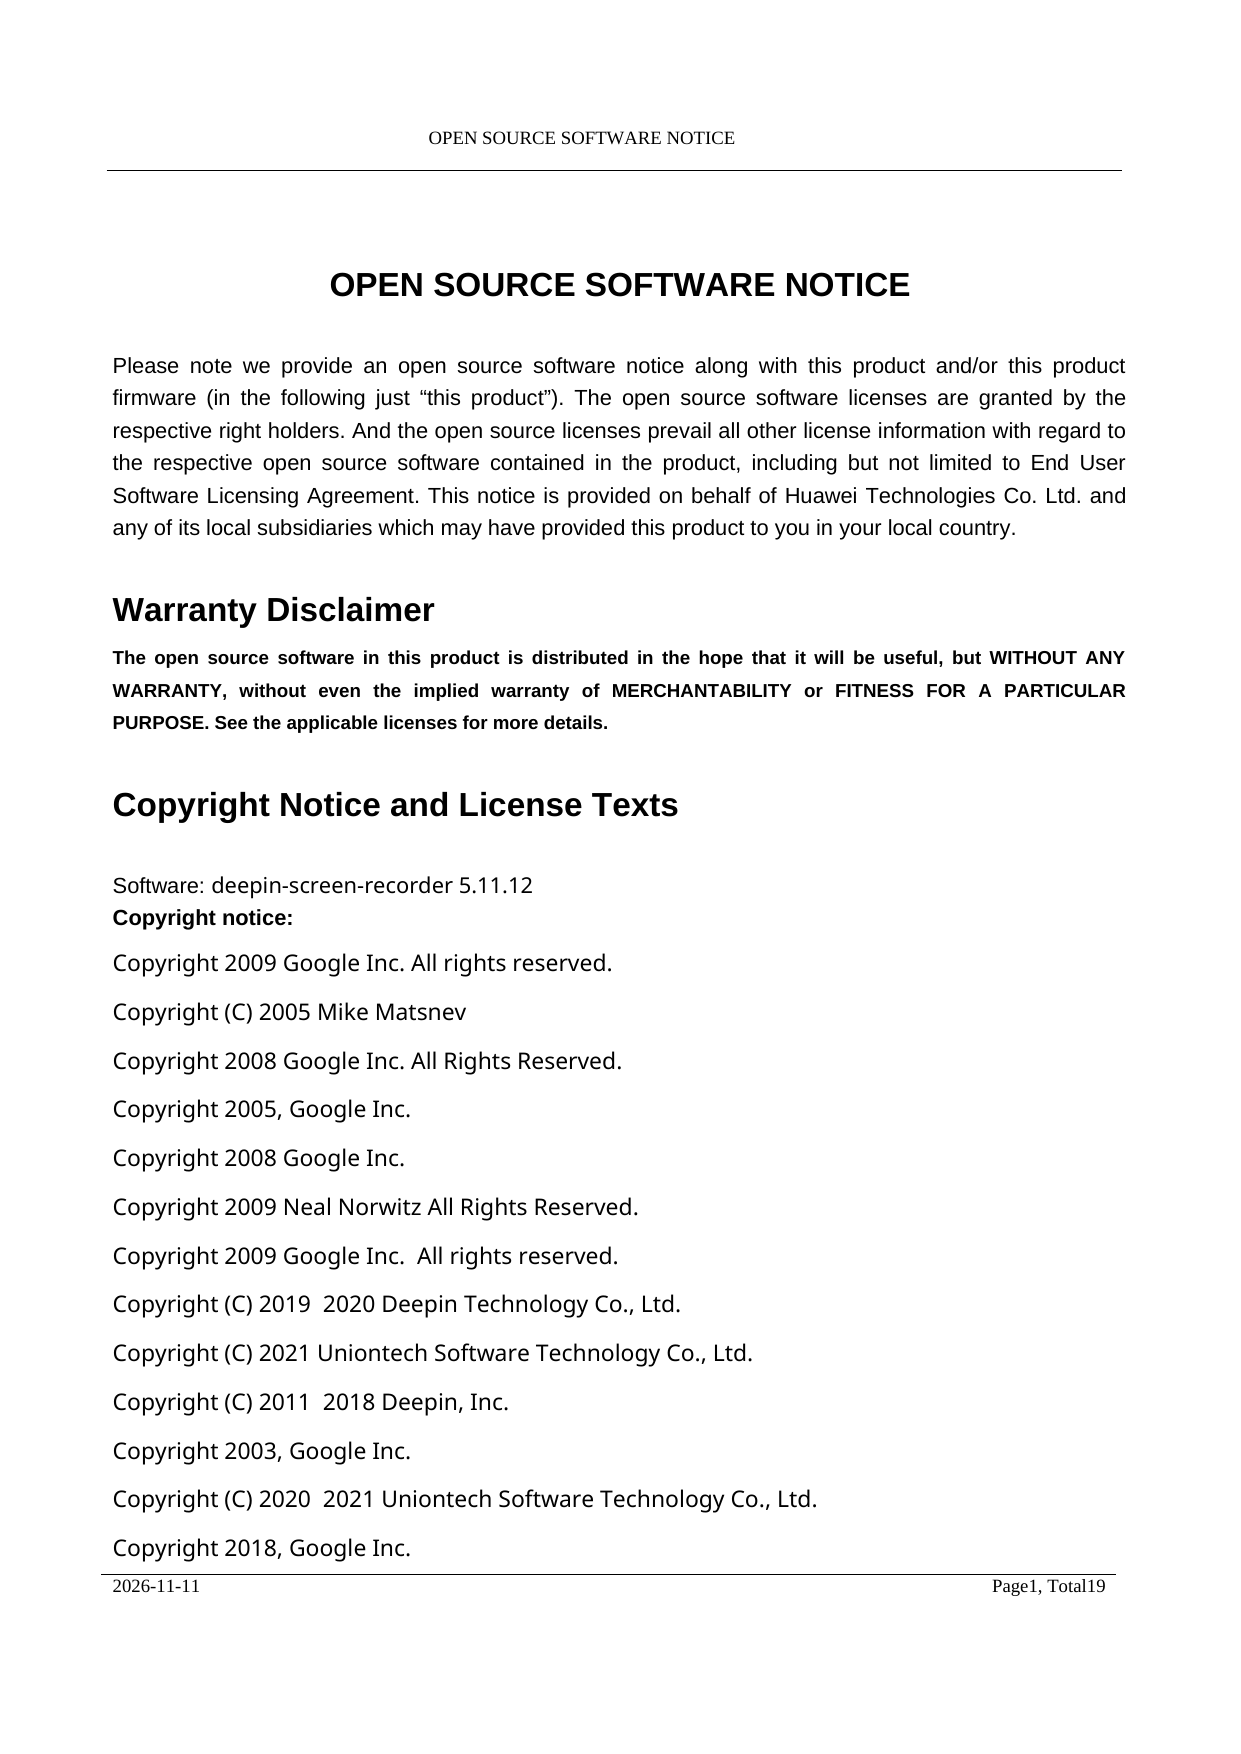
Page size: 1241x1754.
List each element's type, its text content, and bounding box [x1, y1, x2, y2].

text Please note we provide an open source software notice along with this product and/or this product firmware (in the following just “this product”). The open source software licenses are granted by the respective right holders. And the open source licenses prevail all other license information with regard to the respective open source software contained in the product, including but not limited to End User Software Licensing Agreement. This notice is provided on behalf of Huawei Technologies Co. Ltd. and any of its local subsidiaries which may have provided this product to you in your local country. [112, 349, 1128, 544]
text OPEN SOURCE SOFTWARE NOTICE [112, 251, 1128, 316]
text Warranty Disclaimer [112, 576, 1128, 641]
text The open source software in this product is distributed in the hope that it will be useful, but WITHOUT ANY WARRANTY, without even the implied warranty of MERCHANTABILITY or FITNESS FOR A PARTICULAR PURPOSE. See the applicable licenses for more details. [112, 641, 1128, 739]
text Copyright notice: [112, 901, 1128, 934]
text Software: deepin-screen-recorder 5.11.12 [112, 869, 1128, 901]
text Copyright Notice and License Texts [112, 771, 1128, 836]
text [112, 947, 1128, 1564]
